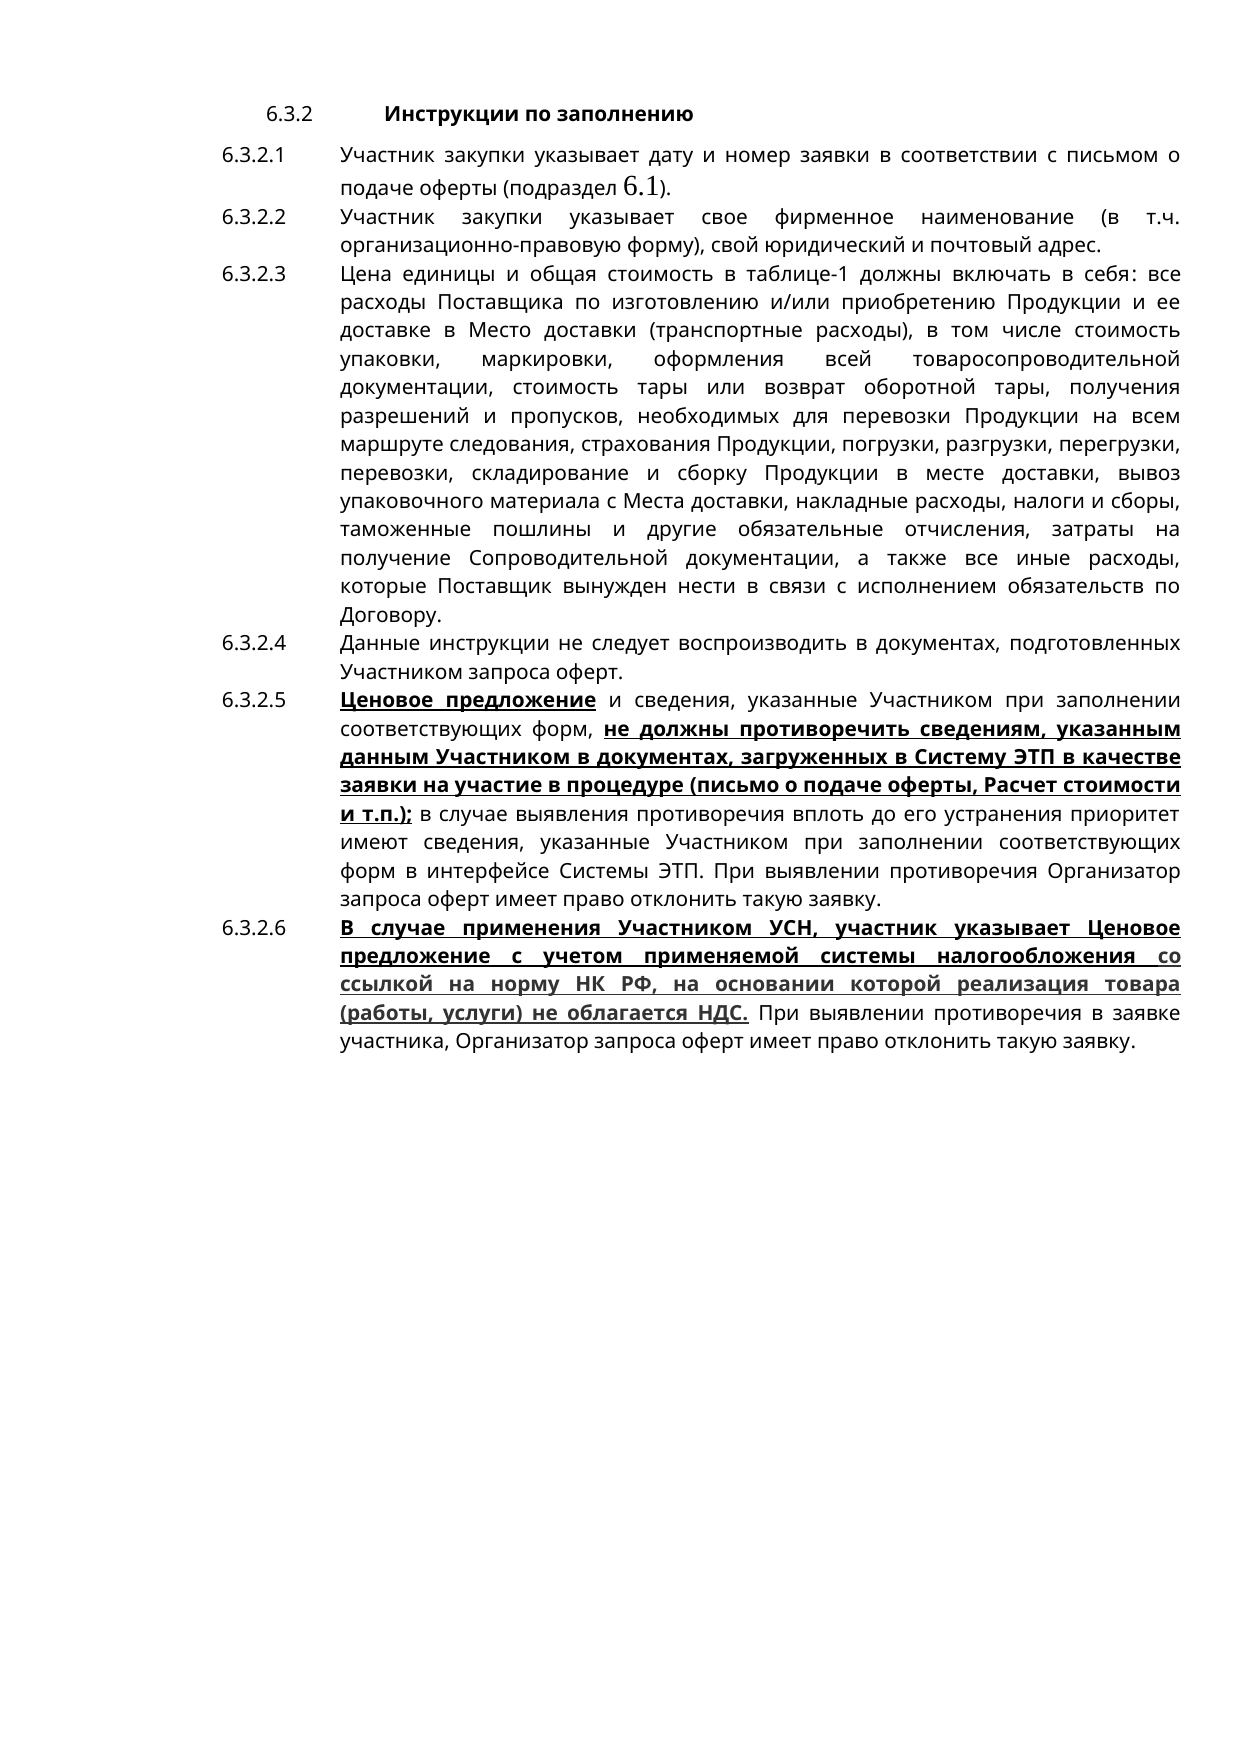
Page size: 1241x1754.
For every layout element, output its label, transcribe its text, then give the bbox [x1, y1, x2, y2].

list Инструкции по заполнению [266, 99, 1181, 127]
list Цена единицы и общая стоимость в таблице-1 должны включать в себя: все расходы Поставщика по изготовлению и/или приобретению Продукции и ее доставке в Место доставки (транспортные расходы), в том числе стоимость упаковки, маркировки, оформления всей товаросопроводительной документации, стоимость тары или возврат оборотной тары, получения разрешений и пропусков, необходимых для перевозки Продукции на всем маршруте следования, страхования Продукции, погрузки, разгрузки, перегрузки, перевозки, складирование и сборку Продукции в месте доставки, вывоз упаковочного материала с Места доставки, накладные расходы, налоги и сборы, таможенные пошлины и другие обязательные отчисления, затраты на получение Сопроводительной документации, а также все иные расходы, которые Поставщик вынужден нести в связи с исполнением обязательств по Договору. [222, 259, 1181, 628]
list Участник закупки указывает дату и номер заявки в соответствии с письмом о подаче оферты (подраздел 6.1). [222, 140, 1181, 202]
list В случае применения Участником УСН, участник указывает Ценовое предложение с учетом применяемой системы налогообложения со ссылкой на норму НК РФ, на основании которой реализация товара (работы, услуги) не облагается НДС. При выявлении противоречия в заявке участника, Организатор запроса оферт имеет право отклонить такую заявку. [222, 913, 1181, 1055]
list Данные инструкции не следует воспроизводить в документах, подготовленных Участником запроса оферт. [222, 628, 1181, 685]
list Участник закупки указывает свое фирменное наименование (в т.ч. организационно-правовую форму), свой юридический и почтовый адрес. [222, 202, 1181, 259]
list Ценовое предложение и сведения, указанные Участником при заполнении соответствующих форм, не должны противоречить сведениям, указанным данным Участником в документах, загруженных в Систему ЭТП в качестве заявки на участие в процедуре (письмо о подаче оферты, Расчет стоимости и т.п.); в случае выявления противоречия вплоть до его устранения приоритет имеют сведения, указанные Участником при заполнении соответствующих форм в интерфейсе Системы ЭТП. При выявлении противоречия Организатор запроса оферт имеет право отклонить такую заявку. [222, 685, 1181, 913]
